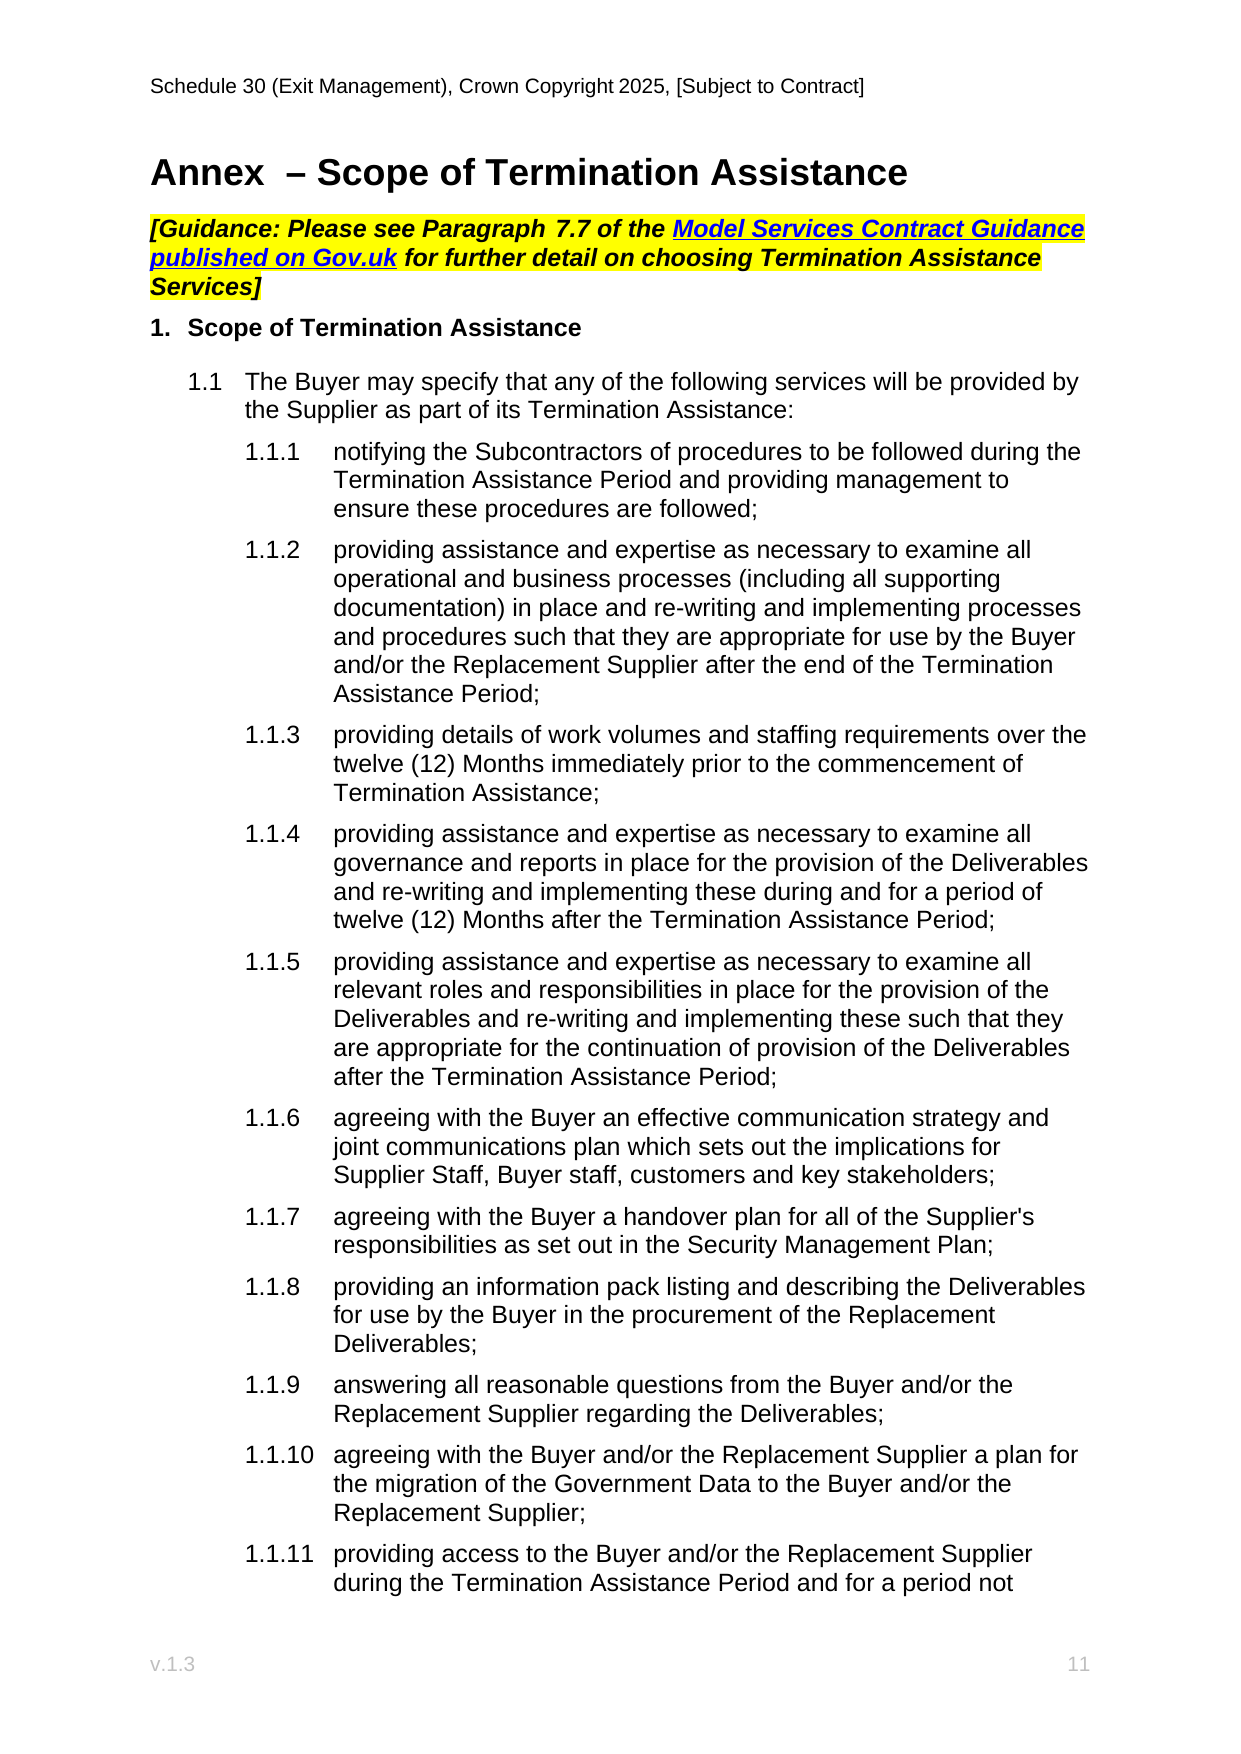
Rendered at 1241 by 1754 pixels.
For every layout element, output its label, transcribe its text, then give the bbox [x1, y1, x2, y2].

text providing assistance and expertise as necessary to examine all governance and reports in place for the provision of the Deliverables and re-writing and implementing these during and for a period of twelve (12) Months after the Termination Assistance Period; [244, 819, 1090, 934]
text providing assistance and expertise as necessary to examine all operational and business processes (including all supporting documentation) in place and re-writing and implementing processes and procedures such that they are appropriate for use by the Buyer and/or the Replacement Supplier after the end of the Termination Assistance Period; [244, 535, 1090, 708]
text [Guidance: Please see Paragraph 7.7 of the Model Services Contract Guidance published on Gov.uk for further detail on choosing Termination Assistance Services] [261, 214, 1090, 300]
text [244, 1539, 1090, 1596]
text The Buyer may specify that any of the following services will be provided by the Supplier as part of its Termination Assistance: [187, 366, 1090, 424]
text answering all reasonable questions from the Buyer and/or the Replacement Supplier regarding the Deliverables; [244, 1370, 1090, 1428]
text Annex – Scope of Termination Assistance [150, 150, 1090, 193]
text providing details of work volumes and staffing requirements over the twelve (12) Months immediately prior to the commencement of Termination Assistance; [244, 720, 1090, 806]
text agreeing with the Buyer a handover plan for all of the Supplier's responsibilities as set out in the Security Management Plan; [244, 1201, 1090, 1259]
text providing an information pack listing and describing the Deliverables for use by the Buyer in the procurement of the Replacement Deliverables; [244, 1271, 1090, 1358]
text agreeing with the Buyer an effective communication strategy and joint communications plan which sets out the implications for Supplier Staff, Buyer staff, customers and key stakeholders; [244, 1103, 1090, 1189]
subtitle Scope of Termination Assistance [150, 313, 1090, 341]
text providing assistance and expertise as necessary to examine all relevant roles and responsibilities in place for the provision of the Deliverables and re-writing and implementing these such that they are appropriate for the continuation of provision of the Deliverables after the Termination Assistance Period; [244, 946, 1090, 1090]
text agreeing with the Buyer and/or the Replacement Supplier a plan for the migration of the Government Data to the Buyer and/or the Replacement Supplier; [244, 1440, 1090, 1526]
text notifying the Subcontractors of procedures to be followed during the Termination Assistance Period and providing management to ensure these procedures are followed; [244, 436, 1090, 523]
